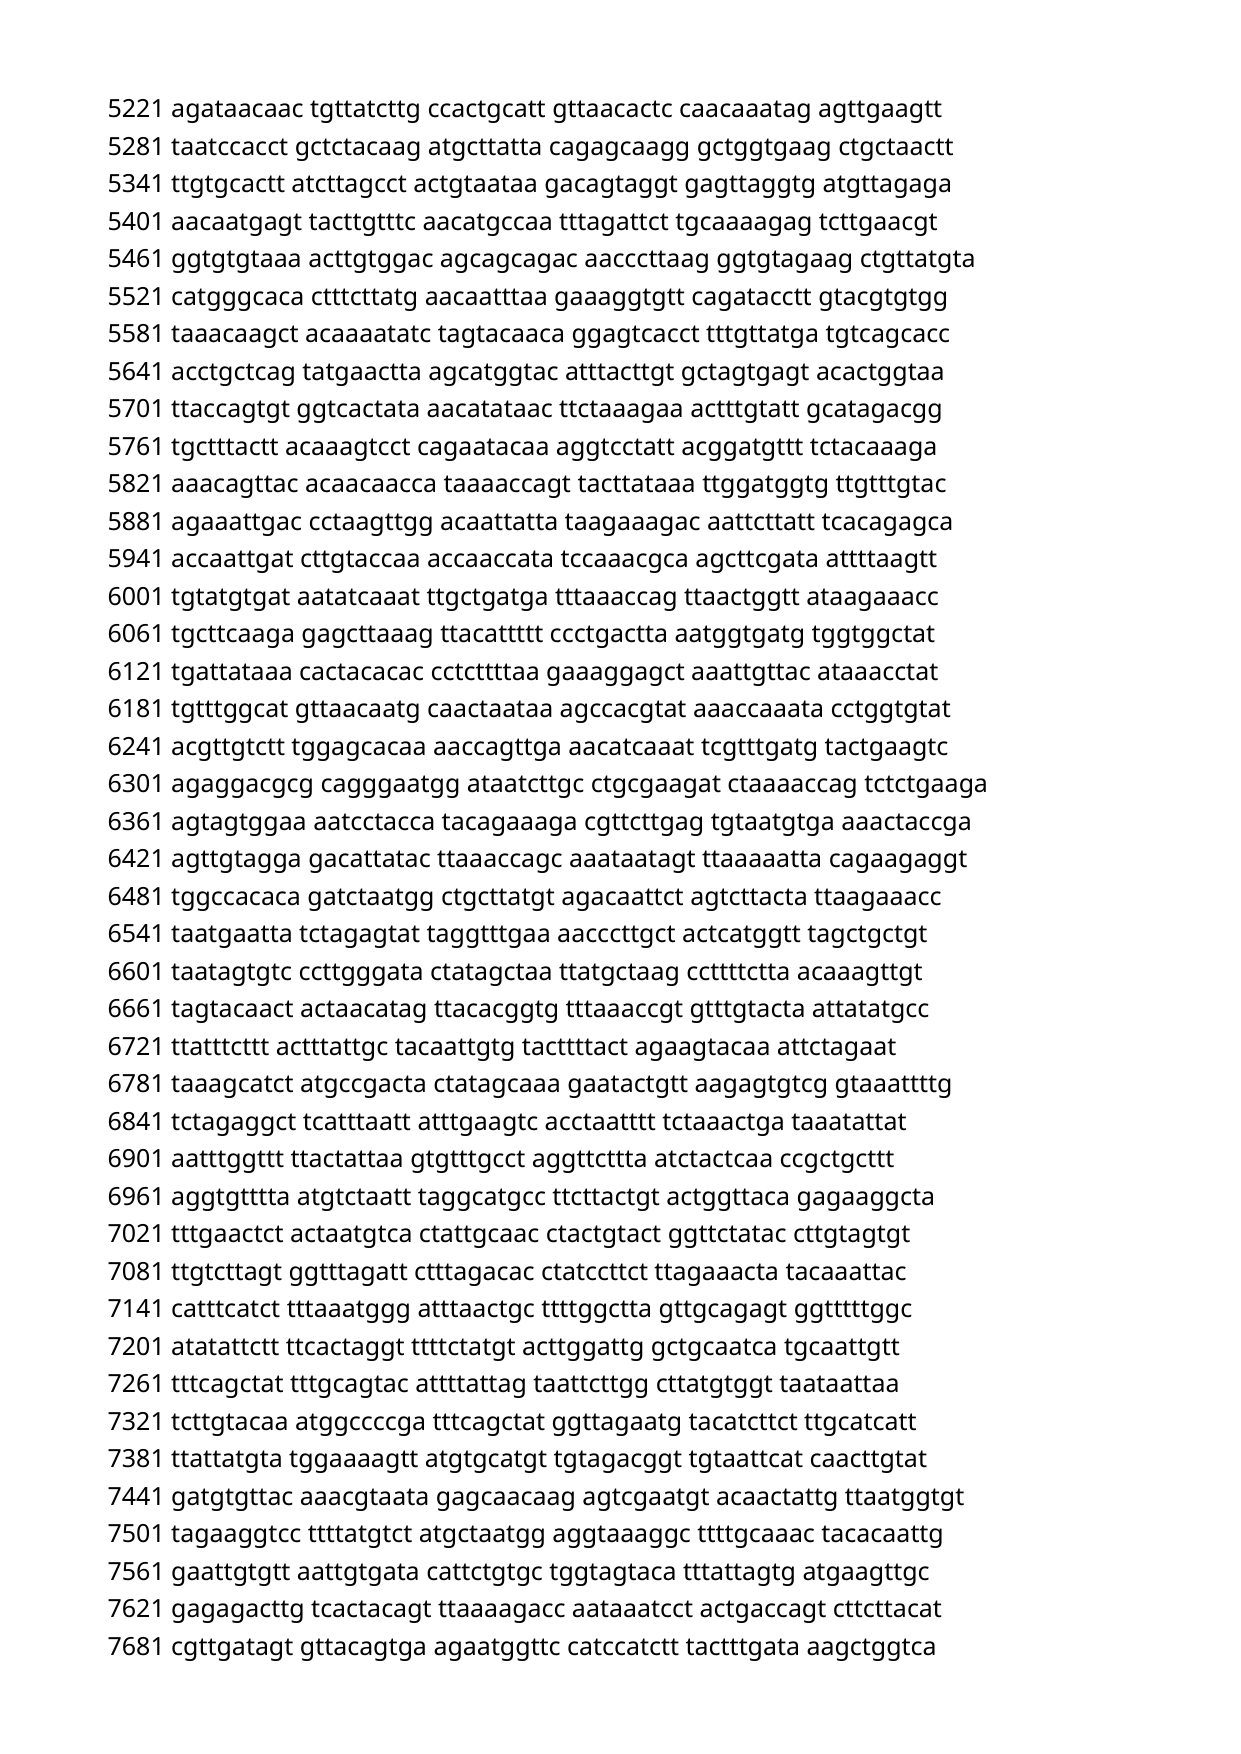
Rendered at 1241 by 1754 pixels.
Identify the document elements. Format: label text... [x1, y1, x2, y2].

text 5521 catgggcaca ctttcttatg aacaatttaa gaaaggtgtt cagatacctt gtacgtgtgg [75, 277, 1165, 314]
text 6421 agttgtagga gacattatac ttaaaccagc aaataatagt ttaaaaatta cagaagaggt [75, 839, 1165, 877]
text 5821 aaacagttac acaacaacca taaaaccagt tacttataaa ttggatggtg ttgtttgtac [75, 464, 1165, 502]
text 5281 taatccacct gctctacaag atgcttatta cagagcaagg gctggtgaag ctgctaactt [75, 127, 1165, 164]
text 6841 tctagaggct tcatttaatt atttgaagtc acctaatttt tctaaactga taaatattat [75, 1102, 1165, 1139]
text 5401 aacaatgagt tacttgtttc aacatgccaa tttagattct tgcaaaagag tcttgaacgt [75, 202, 1165, 239]
text 6721 ttatttcttt actttattgc tacaattgtg tacttttact agaagtacaa attctagaat [75, 1027, 1165, 1064]
text 7381 ttattatgta tggaaaagtt atgtgcatgt tgtagacggt tgtaattcat caacttgtat [75, 1439, 1165, 1477]
text 5701 ttaccagtgt ggtcactata aacatataac ttctaaagaa actttgtatt gcatagacgg [75, 389, 1165, 427]
text 6181 tgtttggcat gttaacaatg caactaataa agccacgtat aaaccaaata cctggtgtat [75, 689, 1165, 727]
text 5881 agaaattgac cctaagttgg acaattatta taagaaagac aattcttatt tcacagagca [75, 502, 1165, 539]
text 6301 agaggacgcg cagggaatgg ataatcttgc ctgcgaagat ctaaaaccag tctctgaaga [75, 764, 1165, 802]
text 5761 tgctttactt acaaagtcct cagaatacaa aggtcctatt acggatgttt tctacaaaga [75, 427, 1165, 464]
text 6361 agtagtggaa aatcctacca tacagaaaga cgttcttgag tgtaatgtga aaactaccga [75, 802, 1165, 839]
text 6241 acgttgtctt tggagcacaa aaccagttga aacatcaaat tcgtttgatg tactgaagtc [75, 727, 1165, 764]
text 7081 ttgtcttagt ggtttagatt ctttagacac ctatccttct ttagaaacta tacaaattac [75, 1252, 1165, 1289]
text 5221 agataacaac tgttatcttg ccactgcatt gttaacactc caacaaatag agttgaagtt [75, 89, 1165, 127]
text 6781 taaagcatct atgccgacta ctatagcaaa gaatactgtt aagagtgtcg gtaaattttg [75, 1064, 1165, 1102]
text 6541 taatgaatta tctagagtat taggtttgaa aacccttgct actcatggtt tagctgctgt [75, 914, 1165, 952]
text 7021 tttgaactct actaatgtca ctattgcaac ctactgtact ggttctatac cttgtagtgt [75, 1214, 1165, 1252]
text 7441 gatgtgttac aaacgtaata gagcaacaag agtcgaatgt acaactattg ttaatggtgt [75, 1477, 1165, 1514]
text 6061 tgcttcaaga gagcttaaag ttacattttt ccctgactta aatggtgatg tggtggctat [75, 614, 1165, 652]
text 7501 tagaaggtcc ttttatgtct atgctaatgg aggtaaaggc ttttgcaaac tacacaattg [75, 1514, 1165, 1552]
text 5581 taaacaagct acaaaatatc tagtacaaca ggagtcacct tttgttatga tgtcagcacc [75, 314, 1165, 352]
text 5941 accaattgat cttgtaccaa accaaccata tccaaacgca agcttcgata attttaagtt [75, 539, 1165, 577]
text 6481 tggccacaca gatctaatgg ctgcttatgt agacaattct agtcttacta ttaagaaacc [75, 877, 1165, 914]
text 6901 aatttggttt ttactattaa gtgtttgcct aggttcttta atctactcaa ccgctgcttt [75, 1139, 1165, 1177]
text 5461 ggtgtgtaaa acttgtggac agcagcagac aacccttaag ggtgtagaag ctgttatgta [75, 239, 1165, 277]
text 5641 acctgctcag tatgaactta agcatggtac atttacttgt gctagtgagt acactggtaa [75, 352, 1165, 389]
text 6961 aggtgtttta atgtctaatt taggcatgcc ttcttactgt actggttaca gagaaggcta [75, 1177, 1165, 1214]
text 6121 tgattataaa cactacacac cctcttttaa gaaaggagct aaattgttac ataaacctat [75, 652, 1165, 689]
text 6001 tgtatgtgat aatatcaaat ttgctgatga tttaaaccag ttaactggtt ataagaaacc [75, 577, 1165, 614]
text 7561 gaattgtgtt aattgtgata cattctgtgc tggtagtaca tttattagtg atgaagttgc [75, 1552, 1165, 1589]
text 6601 taatagtgtc ccttgggata ctatagctaa ttatgctaag ccttttctta acaaagttgt [75, 952, 1165, 989]
text 5341 ttgtgcactt atcttagcct actgtaataa gacagtaggt gagttaggtg atgttagaga [75, 164, 1165, 202]
text 7621 gagagacttg tcactacagt ttaaaagacc aataaatcct actgaccagt cttcttacat [75, 1589, 1165, 1627]
text 7201 atatattctt ttcactaggt ttttctatgt acttggattg gctgcaatca tgcaattgtt [75, 1327, 1165, 1364]
text 7141 catttcatct tttaaatggg atttaactgc ttttggctta gttgcagagt ggtttttggc [75, 1289, 1165, 1327]
text 7261 tttcagctat tttgcagtac attttattag taattcttgg cttatgtggt taataattaa [75, 1364, 1165, 1402]
text 7681 cgttgatagt gttacagtga agaatggttc catccatctt tactttgata aagctggtca [75, 1627, 1165, 1664]
text 7321 tcttgtacaa atggccccga tttcagctat ggttagaatg tacatcttct ttgcatcatt [75, 1402, 1165, 1439]
text 6661 tagtacaact actaacatag ttacacggtg tttaaaccgt gtttgtacta attatatgcc [75, 989, 1165, 1027]
